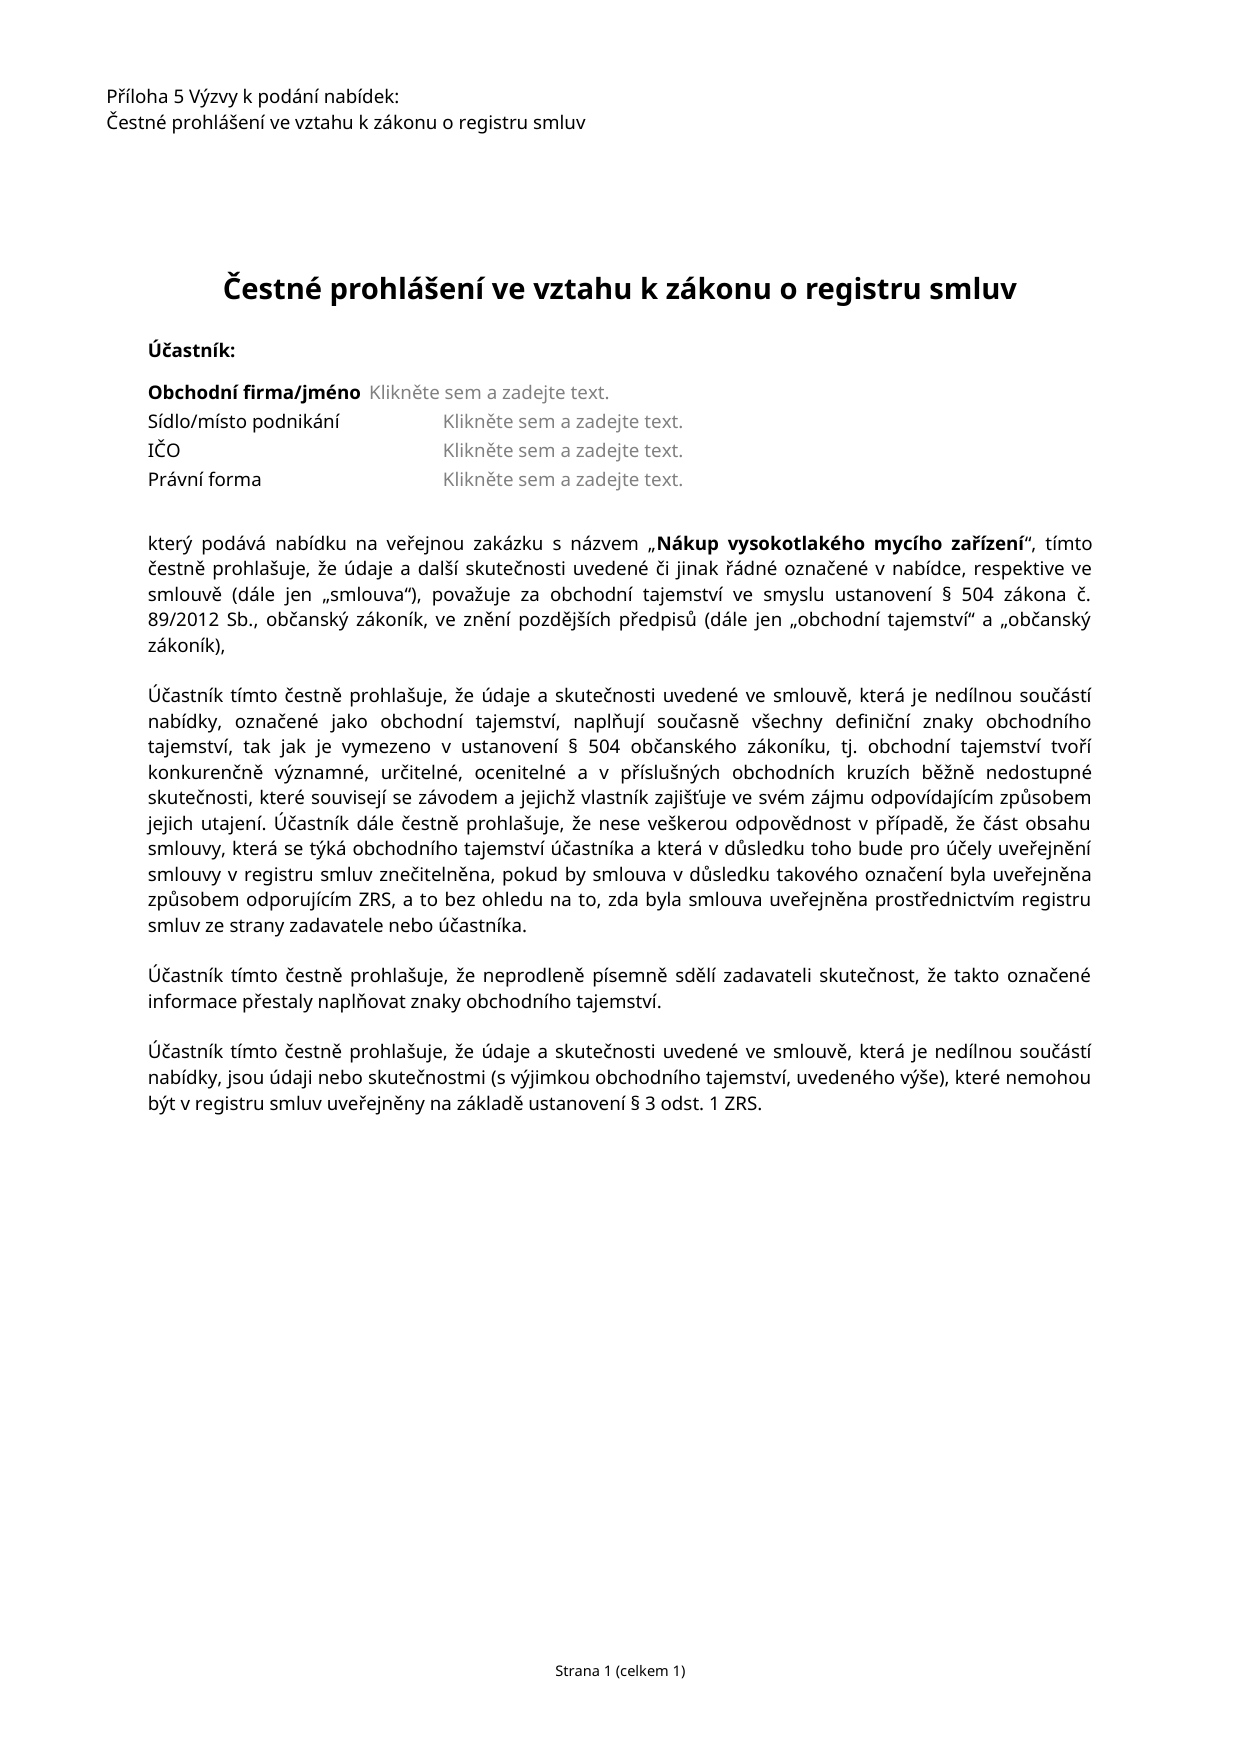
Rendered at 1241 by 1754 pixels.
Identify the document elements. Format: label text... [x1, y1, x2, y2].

text IČO [148, 434, 1093, 463]
text Účastník: [148, 333, 1093, 364]
title Čestné prohlášení ve vztahu k zákonu o registru smluv [148, 268, 1093, 308]
text Účastník tímto čestně prohlašuje, že údaje a skutečnosti uvedené ve smlouvě, která je nedílnou součástí nabídky, jsou údaji nebo skutečnostmi (s výjimkou obchodního tajemství, uvedeného výše), které nemohou být v registru smluv uveřejněny na základě ustanovení § 3 odst. 1 ZRS. [148, 1039, 1093, 1115]
text Obchodní firma/jméno [148, 376, 1093, 405]
text který podává nabídku na veřejnou zakázku s názvem „Nákup vysokotlakého mycího zařízení“, tímto čestně prohlašuje, že údaje a další skutečnosti uvedené či jinak řádné označené v nabídce, respektive ve smlouvě (dále jen „smlouva“), považuje za obchodní tajemství ve smyslu ustanovení § 504 zákona č. 89/2012 Sb., občanský zákoník, ve znění pozdějších předpisů (dále jen „obchodní tajemství“ a „občanský zákoník), [148, 530, 1093, 658]
text Účastník tímto čestně prohlašuje, že údaje a skutečnosti uvedené ve smlouvě, která je nedílnou součástí nabídky, označené jako obchodní tajemství, naplňují současně všechny definiční znaky obchodního tajemství, tak jak je vymezeno v ustanovení § 504 občanského zákoníku, tj. obchodní tajemství tvoří konkurenčně významné, určitelné, ocenitelné a v příslušných obchodních kruzích běžně nedostupné skutečnosti, které souvisejí se závodem a jejichž vlastník zajišťuje ve svém zájmu odpovídajícím způsobem jejich utajení. Účastník dále čestně prohlašuje, že nese veškerou odpovědnost v případě, že část obsahu smlouvy, která se týká obchodního tajemství účastníka a která v důsledku toho bude pro účely uveřejnění smlouvy v registru smluv znečitelněna, pokud by smlouva v důsledku takového označení byla uveřejněna způsobem odporujícím ZRS, a to bez ohledu na to, zda byla smlouva uveřejněna prostřednictvím registru smluv ze strany zadavatele nebo účastníka. [148, 683, 1093, 938]
text Účastník tímto čestně prohlašuje, že neprodleně písemně sdělí zadavateli skutečnost, že takto označené informace přestaly naplňovat znaky obchodního tajemství. [148, 963, 1093, 1014]
text Právní forma [148, 463, 1093, 492]
text Sídlo/místo podnikání [148, 405, 1093, 434]
